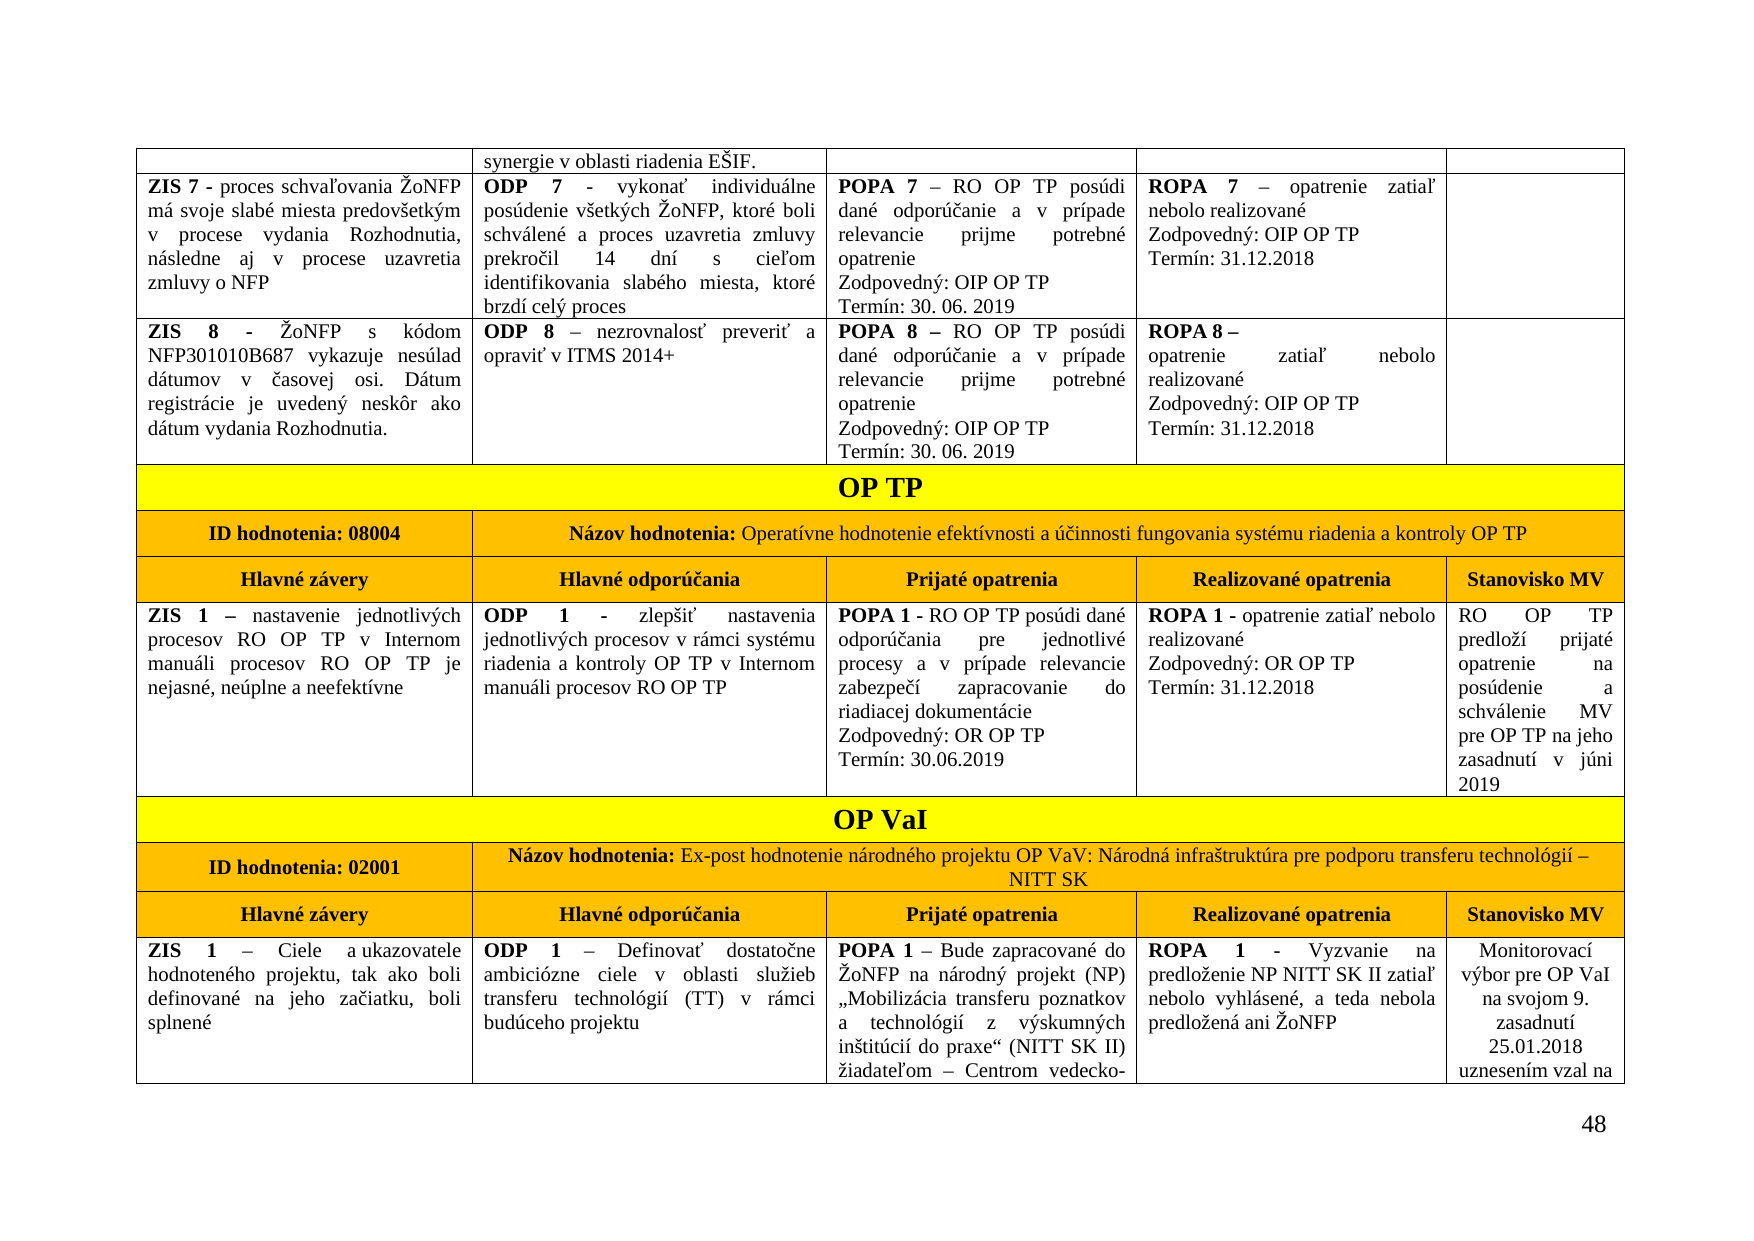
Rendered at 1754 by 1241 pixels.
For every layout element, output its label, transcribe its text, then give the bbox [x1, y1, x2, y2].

table_cell Hlavné odporúčania [473, 892, 826, 937]
table_cell ID hodnotenia: 08004 [137, 511, 472, 556]
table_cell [1137, 938, 1446, 1082]
table_cell Názov hodnotenia: Operatívne hodnotenie efektívnosti a účinnosti fungovania systému riadenia a kontroly OP TP [473, 511, 1624, 556]
table_cell Stanovisko MV [1447, 557, 1624, 602]
table_cell Hlavné odporúčania [473, 557, 826, 602]
table_cell POPA 1 - RO OP TP posúdi dané odporúčania pre jednotlivé procesy a v prípade relevancie zabezpečí zapracovanie do riadiacej dokumentácie Zodpovedný: OR OP TP Termín: 30.06.2019 [827, 603, 1136, 796]
table_cell ODP 7 - vykonať individuálne posúdenie všetkých ŽoNFP, ktoré boli schválené a proces uzavretia zmluvy prekročil 14 dní s cieľom identifikovania slabého miesta, ktoré brzdí celý proces [473, 174, 826, 318]
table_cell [827, 938, 1136, 1082]
table_cell ZIS 7 - proces schvaľovania ŽoNFP má svoje slabé miesta predovšetkým v procese vydania Rozhodnutia, následne aj v procese uzavretia zmluvy o NFP [137, 174, 472, 318]
table_cell Realizované opatrenia [1137, 557, 1446, 602]
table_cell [827, 149, 1136, 173]
table_cell ROPA 7 – opatrenie zatiaľ nebolo realizované Zodpovedný: OIP OP TP Termín: 31.12.2018 [1137, 174, 1446, 318]
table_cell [1447, 938, 1624, 1082]
table_cell Hlavné závery [137, 892, 472, 937]
table_cell ODP 1 - zlepšiť nastavenia jednotlivých procesov v rámci systému riadenia a kontroly OP TP v Internom manuáli procesov RO OP TP [473, 603, 826, 796]
table_cell [1447, 174, 1624, 318]
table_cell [473, 938, 826, 1082]
table_cell Prijaté opatrenia [827, 557, 1136, 602]
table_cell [137, 938, 472, 1082]
table_cell Názov hodnotenia: Ex-post hodnotenie národného projektu OP VaV: Národná infraštruktúra pre podporu transferu technológií – NITT SK [473, 843, 1624, 891]
table_cell ZIS 8 - ŽoNFP s kódom NFP301010B687 vykazuje nesúlad dátumov v časovej osi. Dátum registrácie je uvedený neskôr ako dátum vydania Rozhodnutia. [137, 319, 472, 463]
table_cell OP VaI [137, 797, 1624, 842]
table_cell ZIS 1 – nastavenie jednotlivých procesov RO OP TP v Internom manuáli procesov RO OP TP je nejasné, neúplne a neefektívne [137, 603, 472, 796]
table_cell Hlavné závery [137, 557, 472, 602]
table_cell RO OP TP predloží prijaté opatrenie na posúdenie a schválenie MV pre OP TP na jeho zasadnutí v júni 2019 [1447, 603, 1624, 796]
table_cell ID hodnotenia: 02001 [137, 843, 472, 891]
table_cell Stanovisko MV [1447, 892, 1624, 937]
table_cell POPA 7 – RO OP TP posúdi dané odporúčanie a v prípade relevancie prijme potrebné opatrenie Zodpovedný: OIP OP TP Termín: 30. 06. 2019 [827, 174, 1136, 318]
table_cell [1137, 149, 1446, 173]
table_cell POPA 8 – RO OP TP posúdi dané odporúčanie a v prípade relevancie prijme potrebné opatrenie Zodpovedný: OIP OP TP Termín: 30. 06. 2019 [827, 319, 1136, 463]
table_cell Realizované opatrenia [1137, 892, 1446, 937]
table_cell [473, 149, 826, 173]
table_cell OP TP [137, 465, 1624, 510]
table_cell Prijaté opatrenia [827, 892, 1136, 937]
table_cell ROPA 8 – opatrenie zatiaľ nebolo realizované Zodpovedný: OIP OP TP Termín: 31.12.2018 [1137, 319, 1446, 463]
table_cell ROPA 1 - opatrenie zatiaľ nebolo realizované Zodpovedný: OR OP TP Termín: 31.12.2018 [1137, 603, 1446, 796]
table_cell ODP 8 – nezrovnalosť preveriť a opraviť v ITMS 2014+ [473, 319, 826, 463]
table_cell [1447, 319, 1624, 463]
